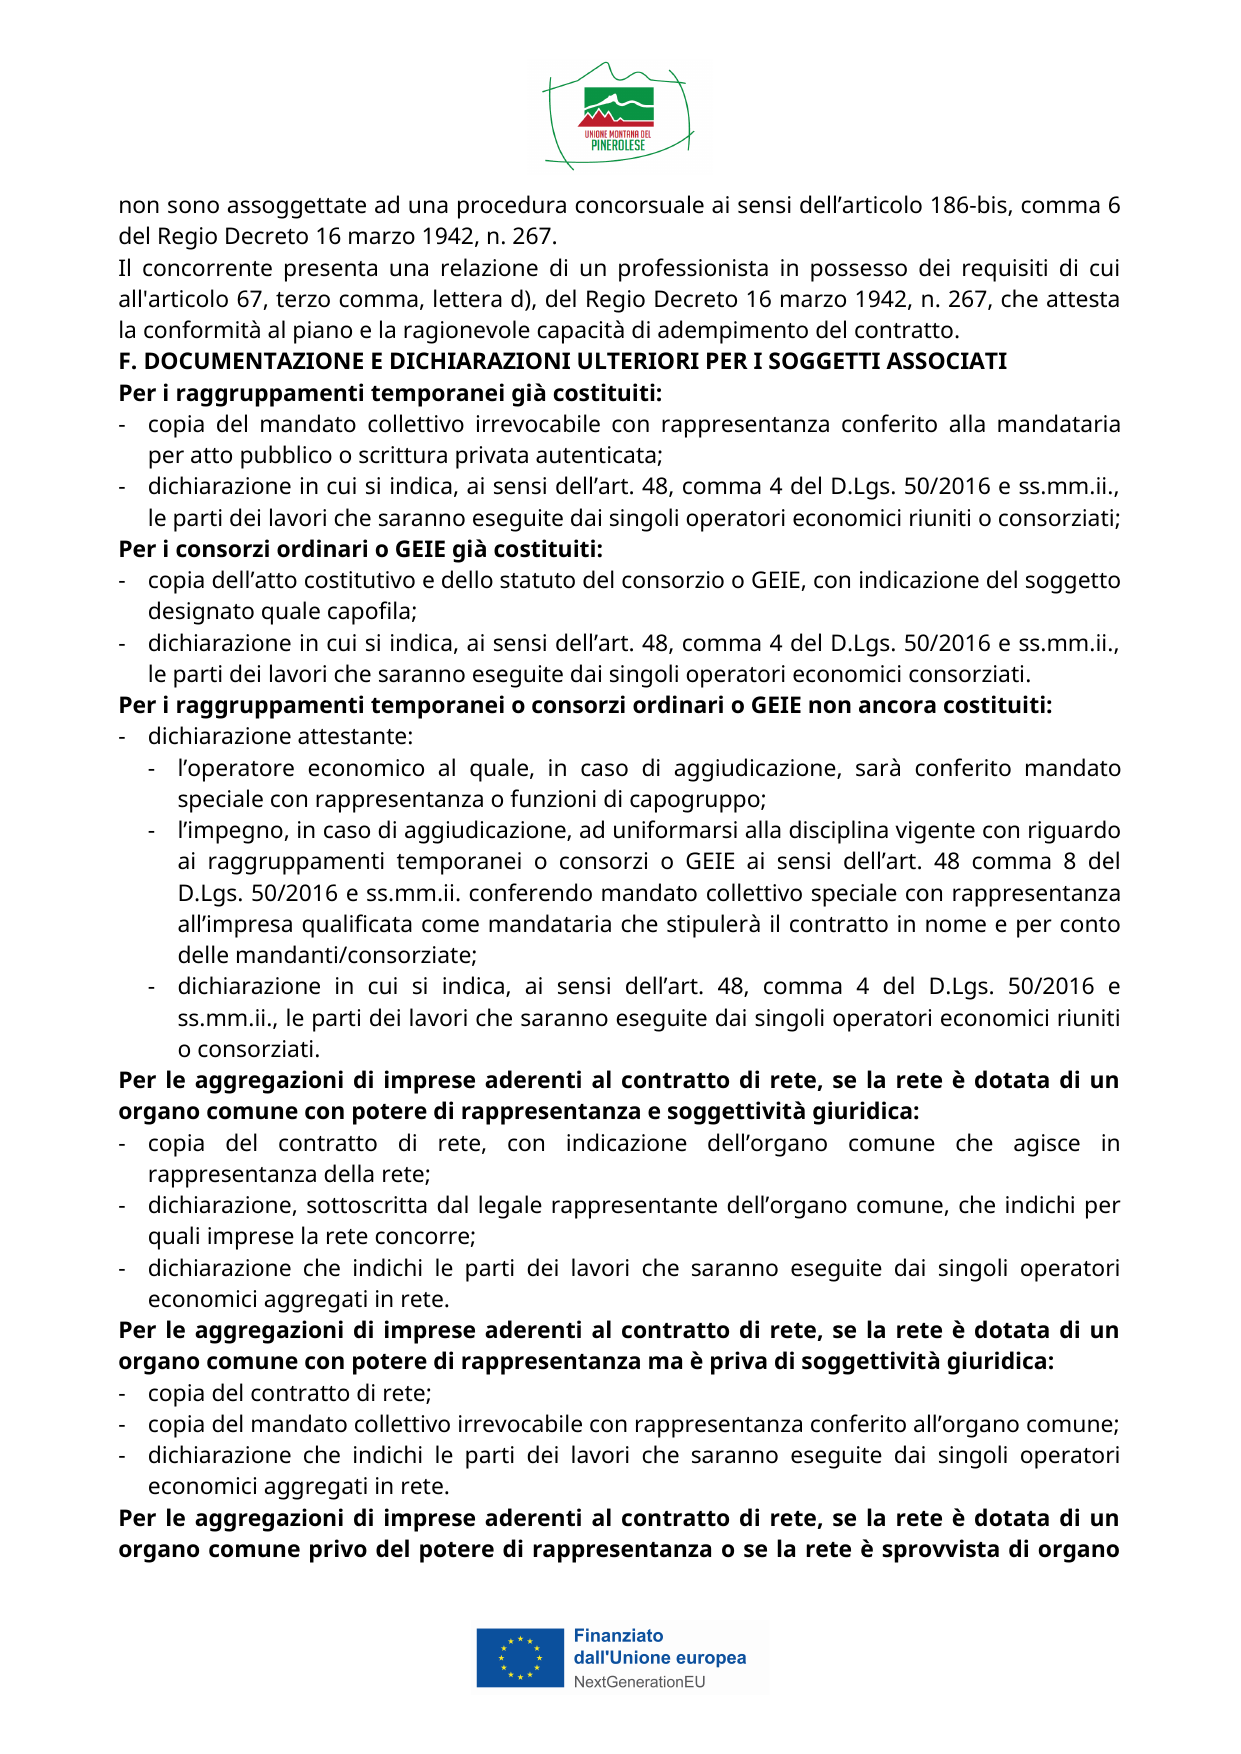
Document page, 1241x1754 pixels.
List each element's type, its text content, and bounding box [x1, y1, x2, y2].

text Per le aggregazioni di imprese aderenti al contratto di rete, se la rete è dotata di un organo comune con potere di rappresentanza e soggettività giuridica: [118, 1064, 1122, 1127]
text Per le aggregazioni di imprese aderenti al contratto di rete, se la rete è dotata di un organo comune con potere di rappresentanza ma è priva di soggettività giuridica: [118, 1314, 1122, 1377]
list dichiarazione, sottoscritta dal legale rappresentante dell’organo comune, che indichi per quali imprese la rete concorre; [118, 1189, 1122, 1252]
list copia del mandato collettivo irrevocabile con rappresentanza conferito alla mandataria per atto pubblico o scrittura privata autenticata; [118, 408, 1122, 470]
list copia del contratto di rete; [118, 1377, 1122, 1408]
list copia del mandato collettivo irrevocabile con rappresentanza conferito all’organo comune; [118, 1408, 1122, 1439]
text Per i raggruppamenti temporanei già costituiti: [118, 377, 1122, 408]
list l’operatore economico al quale, in caso di aggiudicazione, sarà conferito mandato speciale con rappresentanza o funzioni di capogruppo; [148, 752, 1122, 814]
list dichiarazione che indichi le parti dei lavori che saranno eseguite dai singoli operatori economici aggregati in rete. [118, 1252, 1122, 1314]
list dichiarazione che indichi le parti dei lavori che saranno eseguite dai singoli operatori economici aggregati in rete. [118, 1439, 1122, 1502]
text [118, 189, 1122, 252]
list copia del contratto di rete, con indicazione dell’organo comune che agisce in rappresentanza della rete; [118, 1127, 1122, 1189]
text Per i raggruppamenti temporanei o consorzi ordinari o GEIE non ancora costituiti: [118, 689, 1122, 720]
picture [470, 1620, 770, 1695]
list dichiarazione in cui si indica, ai sensi dell’art. 48, comma 4 del D.Lgs. 50/2016 e ss.mm.ii., le parti dei lavori che saranno eseguite dai singoli operatori economici riuniti o consorziati; [118, 470, 1122, 533]
list copia dell’atto costitutivo e dello statuto del consorzio o GEIE, con indicazione del soggetto designato quale capofila; [118, 564, 1122, 627]
list dichiarazione attestante: [118, 720, 1122, 752]
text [118, 1502, 1122, 1564]
list l’impegno, in caso di aggiudicazione, ad uniformarsi alla disciplina vigente con riguardo ai raggruppamenti temporanei o consorzi o GEIE ai sensi dell’art. 48 comma 8 del D.Lgs. 50/2016 e ss.mm.ii. conferendo mandato collettivo speciale con rappresentanza all’impresa qualificata come mandataria che stipulerà il contratto in nome e per conto delle mandanti/consorziate; [148, 814, 1122, 970]
text Il concorrente presenta una relazione di un professionista in possesso dei requisiti di cui all'articolo 67, terzo comma, lettera d), del Regio Decreto 16 marzo 1942, n. 267, che attesta la conformità al piano e la ragionevole capacità di adempimento del contratto. [118, 252, 1122, 345]
text F. DOCUMENTAZIONE E DICHIARAZIONI ULTERIORI PER I SOGGETTI ASSOCIATI [118, 345, 1122, 377]
list dichiarazione in cui si indica, ai sensi dell’art. 48, comma 4 del D.Lgs. 50/2016 e ss.mm.ii., le parti dei lavori che saranno eseguite dai singoli operatori economici consorziati. [118, 627, 1122, 689]
text Per i consorzi ordinari o GEIE già costituiti: [118, 533, 1122, 564]
list dichiarazione in cui si indica, ai sensi dell’art. 48, comma 4 del D.Lgs. 50/2016 e ss.mm.ii., le parti dei lavori che saranno eseguite dai singoli operatori economici riuniti o consorziati. [148, 970, 1122, 1064]
